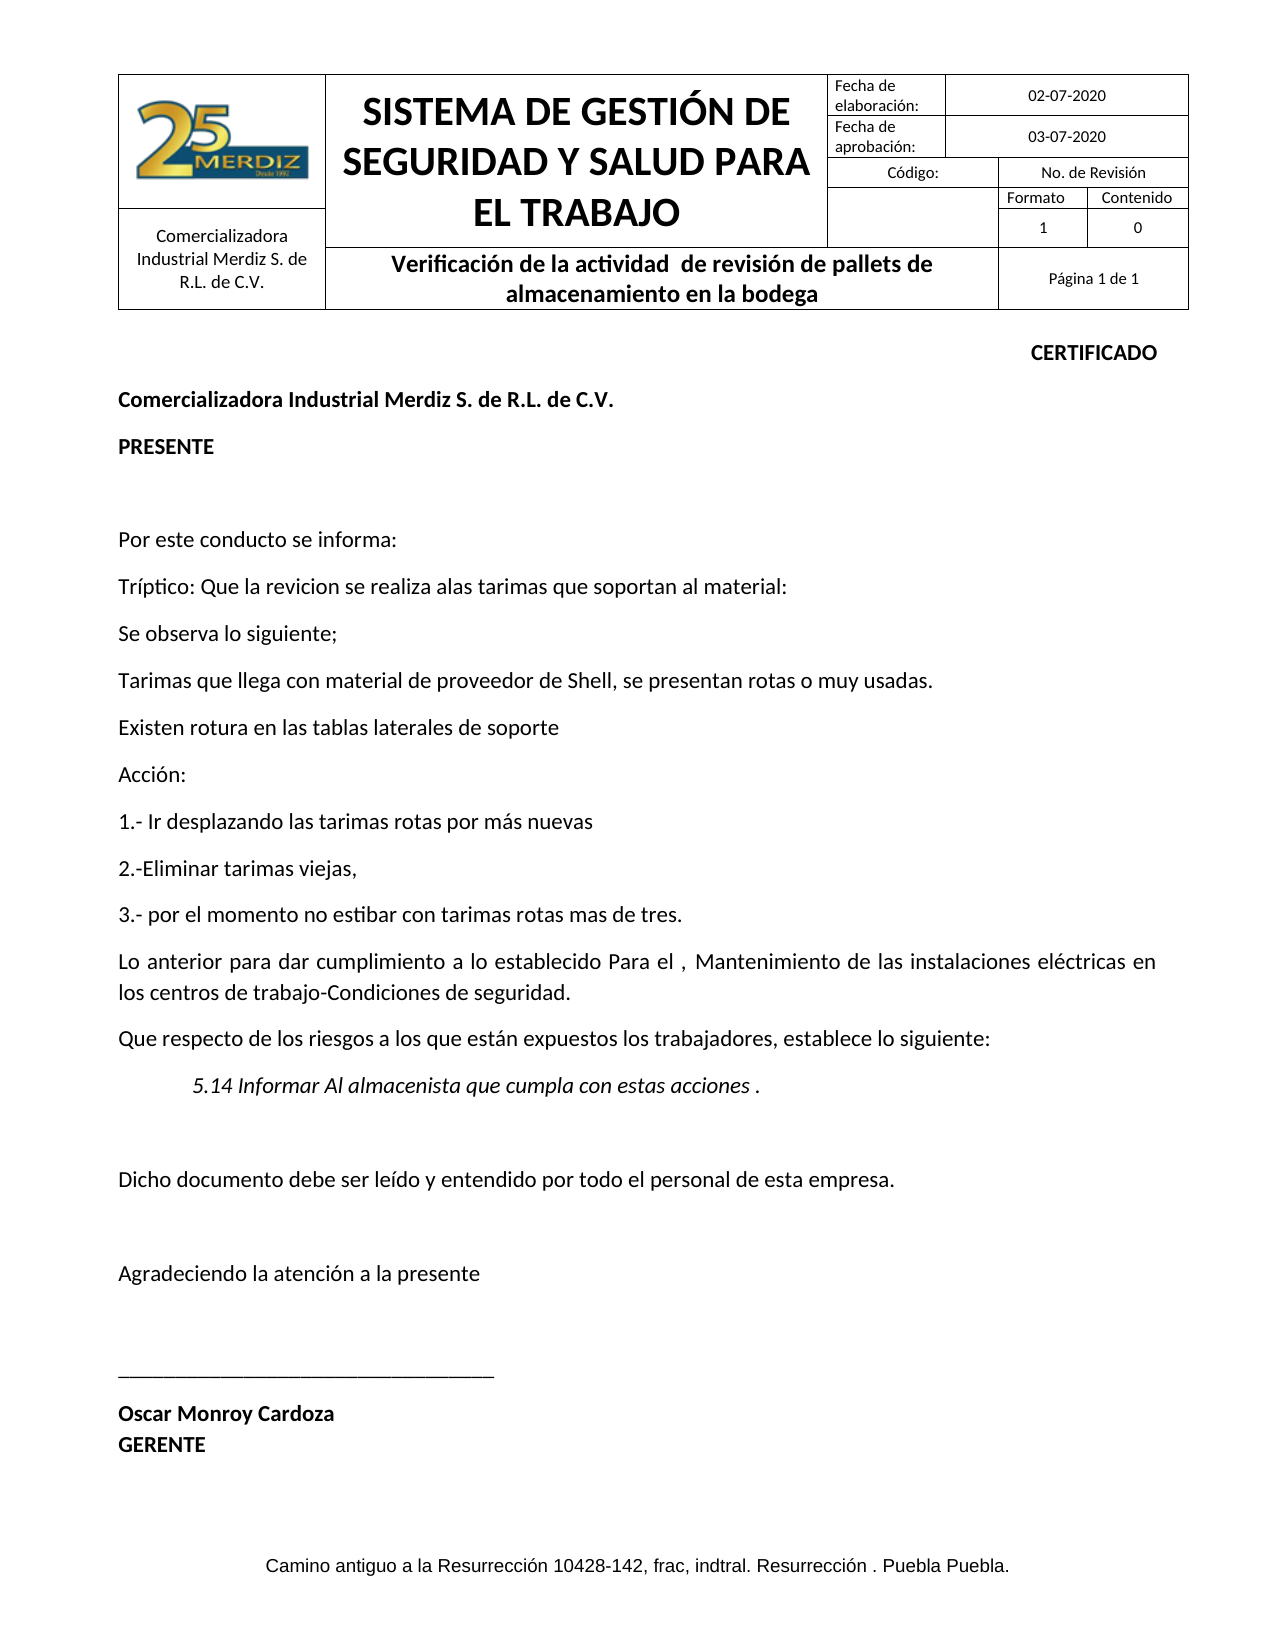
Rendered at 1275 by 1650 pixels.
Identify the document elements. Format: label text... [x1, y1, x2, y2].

picture [126, 94, 319, 189]
text Oscar Monroy Cardoza [118, 1399, 1157, 1428]
text Que respecto de los riesgos a los que están expuestos los trabajadores, establece lo siguiente: [118, 1024, 1157, 1053]
text Agradeciendo la atención a la presente [118, 1259, 1157, 1287]
text 5.14 Informar Al almacenista que cumpla con estas acciones . [192, 1071, 1157, 1099]
text Lo anterior para dar cumplimiento a lo establecido Para el , Mantenimiento de las instalaciones eléctricas en los centros de trabajo-Condiciones de seguridad. [118, 947, 1157, 1006]
text Se observa lo siguiente; [118, 619, 1157, 647]
text GERENTE [118, 1430, 1157, 1458]
text _________________________________ [118, 1353, 1157, 1381]
text 2.-Eliminar tarimas viejas, [118, 854, 1157, 882]
text Tarimas que llega con material de proveedor de Shell, se presentan rotas o muy usadas. [118, 666, 1157, 694]
text PRESENTE [118, 432, 1157, 460]
text 3.- por el momento no estibar con tarimas rotas mas de tres. [118, 901, 1157, 929]
text 1.- Ir desplazando las tarimas rotas por más nuevas [118, 807, 1157, 835]
text Existen rotura en las tablas laterales de soporte [118, 713, 1157, 741]
text CERTIFICADO [118, 338, 1157, 366]
text Por este conducto se informa: [118, 526, 1157, 554]
text Comercializadora Industrial Merdiz S. de R.L. de C.V. [118, 385, 1157, 413]
text Tríptico: Que la revicion se realiza alas tarimas que soportan al material: [118, 572, 1157, 601]
text Dicho documento debe ser leído y entendido por todo el personal de esta empresa. [118, 1165, 1157, 1193]
text Acción: [118, 760, 1157, 788]
